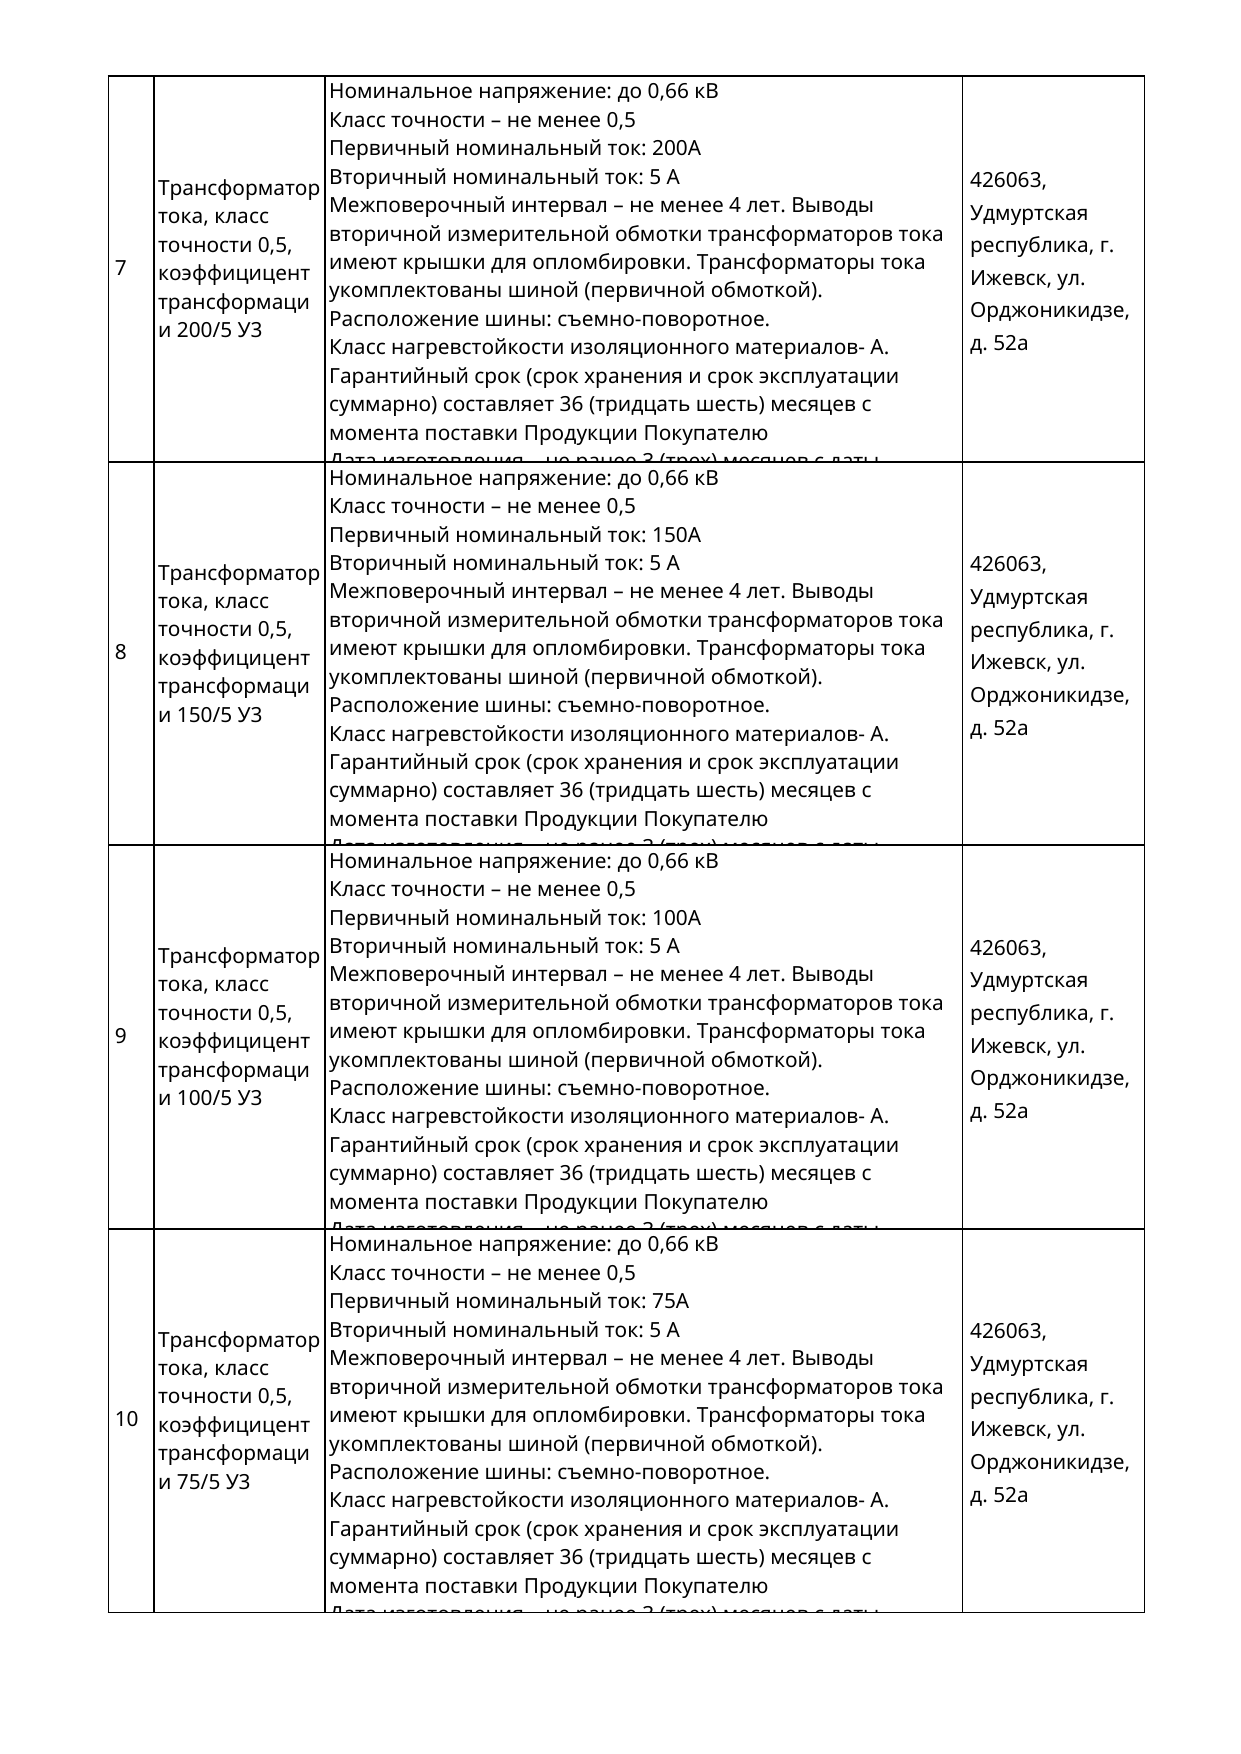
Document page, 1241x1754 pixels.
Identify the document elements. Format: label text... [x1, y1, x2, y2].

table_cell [963, 1230, 1144, 1612]
table_cell Трансформатор тока, класс точности 0,5, коэффицицент трансформации 200/5 У3 [155, 77, 324, 461]
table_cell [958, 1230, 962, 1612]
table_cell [963, 77, 1144, 461]
table_cell 7 [109, 77, 153, 461]
table_cell 9 [109, 846, 153, 1228]
table_cell Трансформатор тока, класс точности 0,5, коэффицицент трансформации 100/5 У3 [155, 846, 324, 1228]
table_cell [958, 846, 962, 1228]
table_cell Трансформатор тока, класс точности 0,5, коэффицицент трансформации 75/5 У3 [155, 1230, 324, 1612]
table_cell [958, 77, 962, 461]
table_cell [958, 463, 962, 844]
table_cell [963, 846, 1144, 1228]
table_cell 8 [109, 463, 153, 844]
table_cell 10 [109, 1230, 153, 1612]
table_cell Трансформатор тока, класс точности 0,5, коэффицицент трансформации 150/5 У3 [155, 463, 324, 844]
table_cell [963, 463, 1144, 844]
